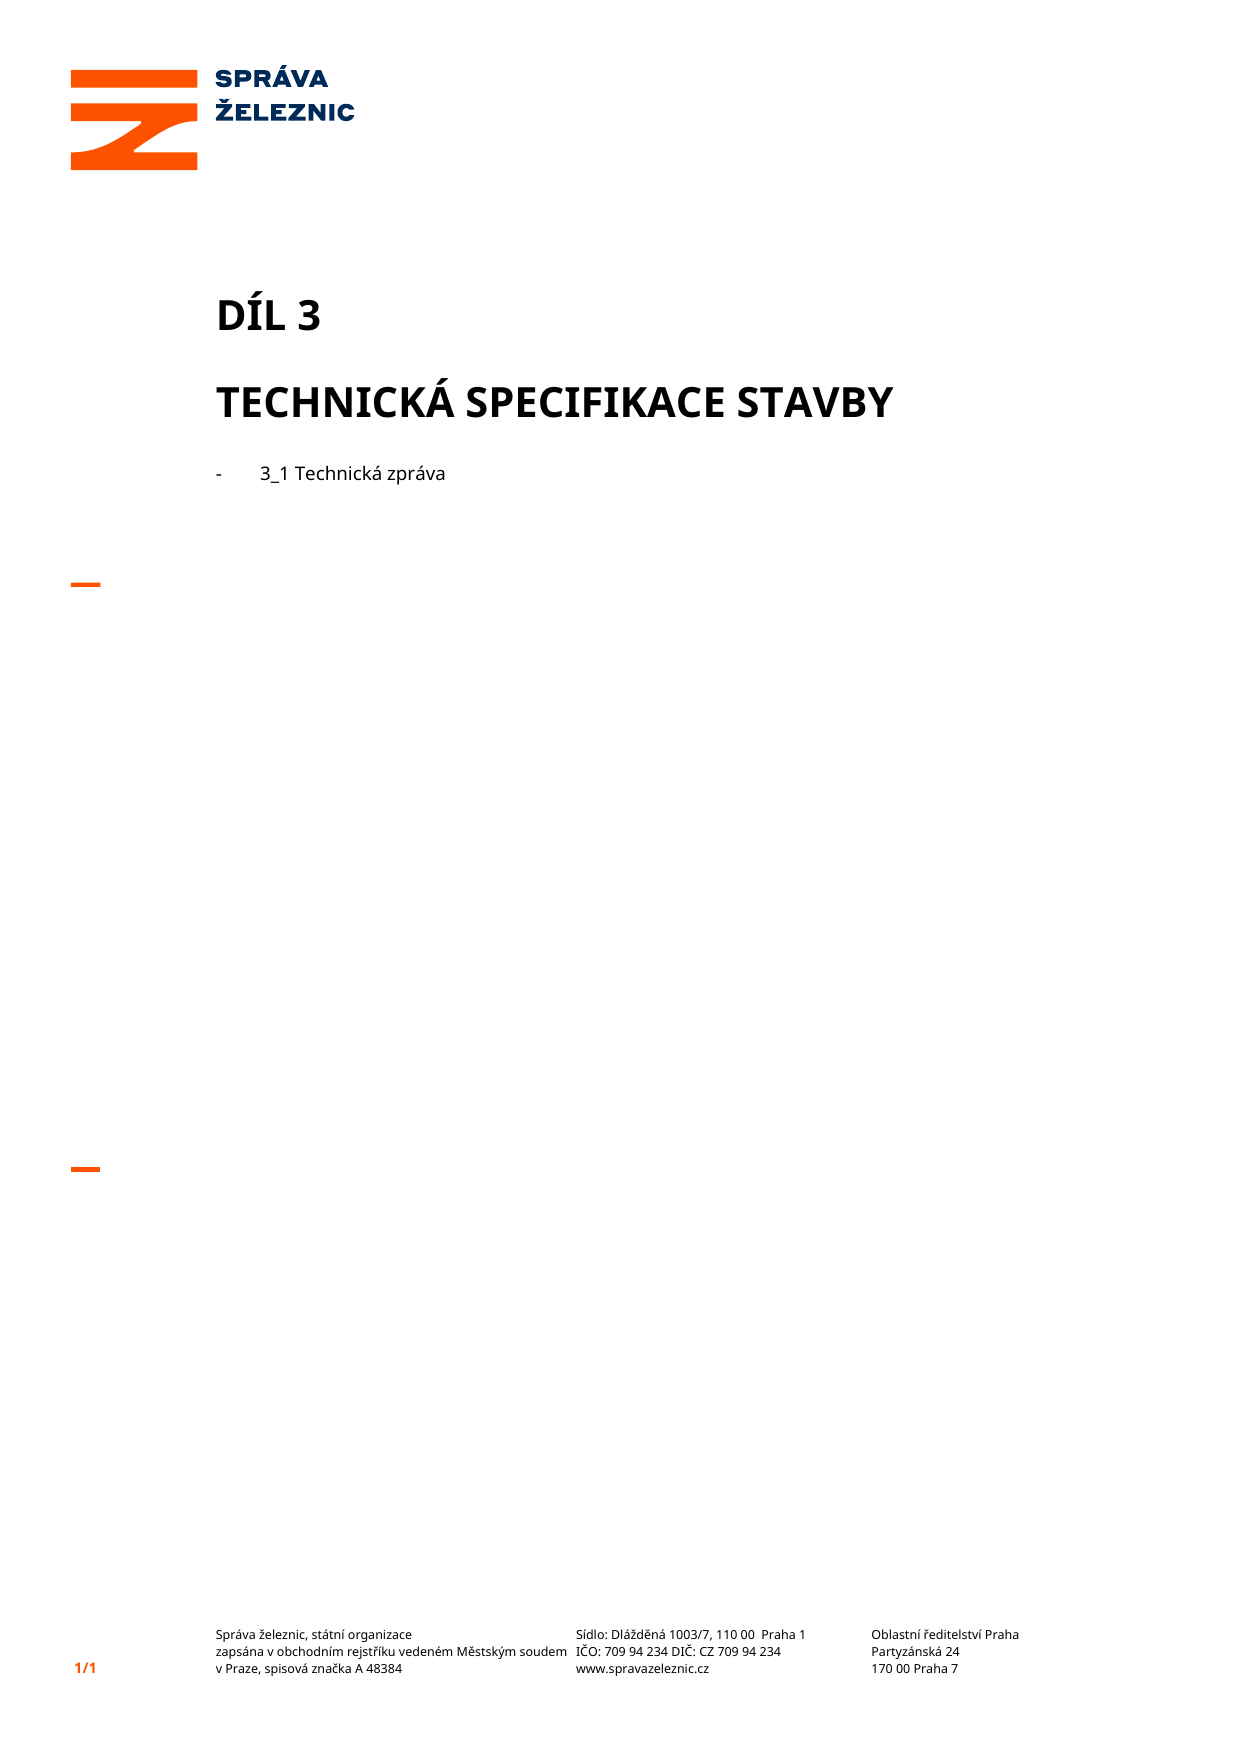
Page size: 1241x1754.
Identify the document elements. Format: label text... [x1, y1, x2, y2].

text Technická specifikace stavby [216, 373, 1122, 430]
text DÍL 3 [216, 286, 1122, 343]
list 3_1 Technická zpráva [216, 461, 1122, 486]
